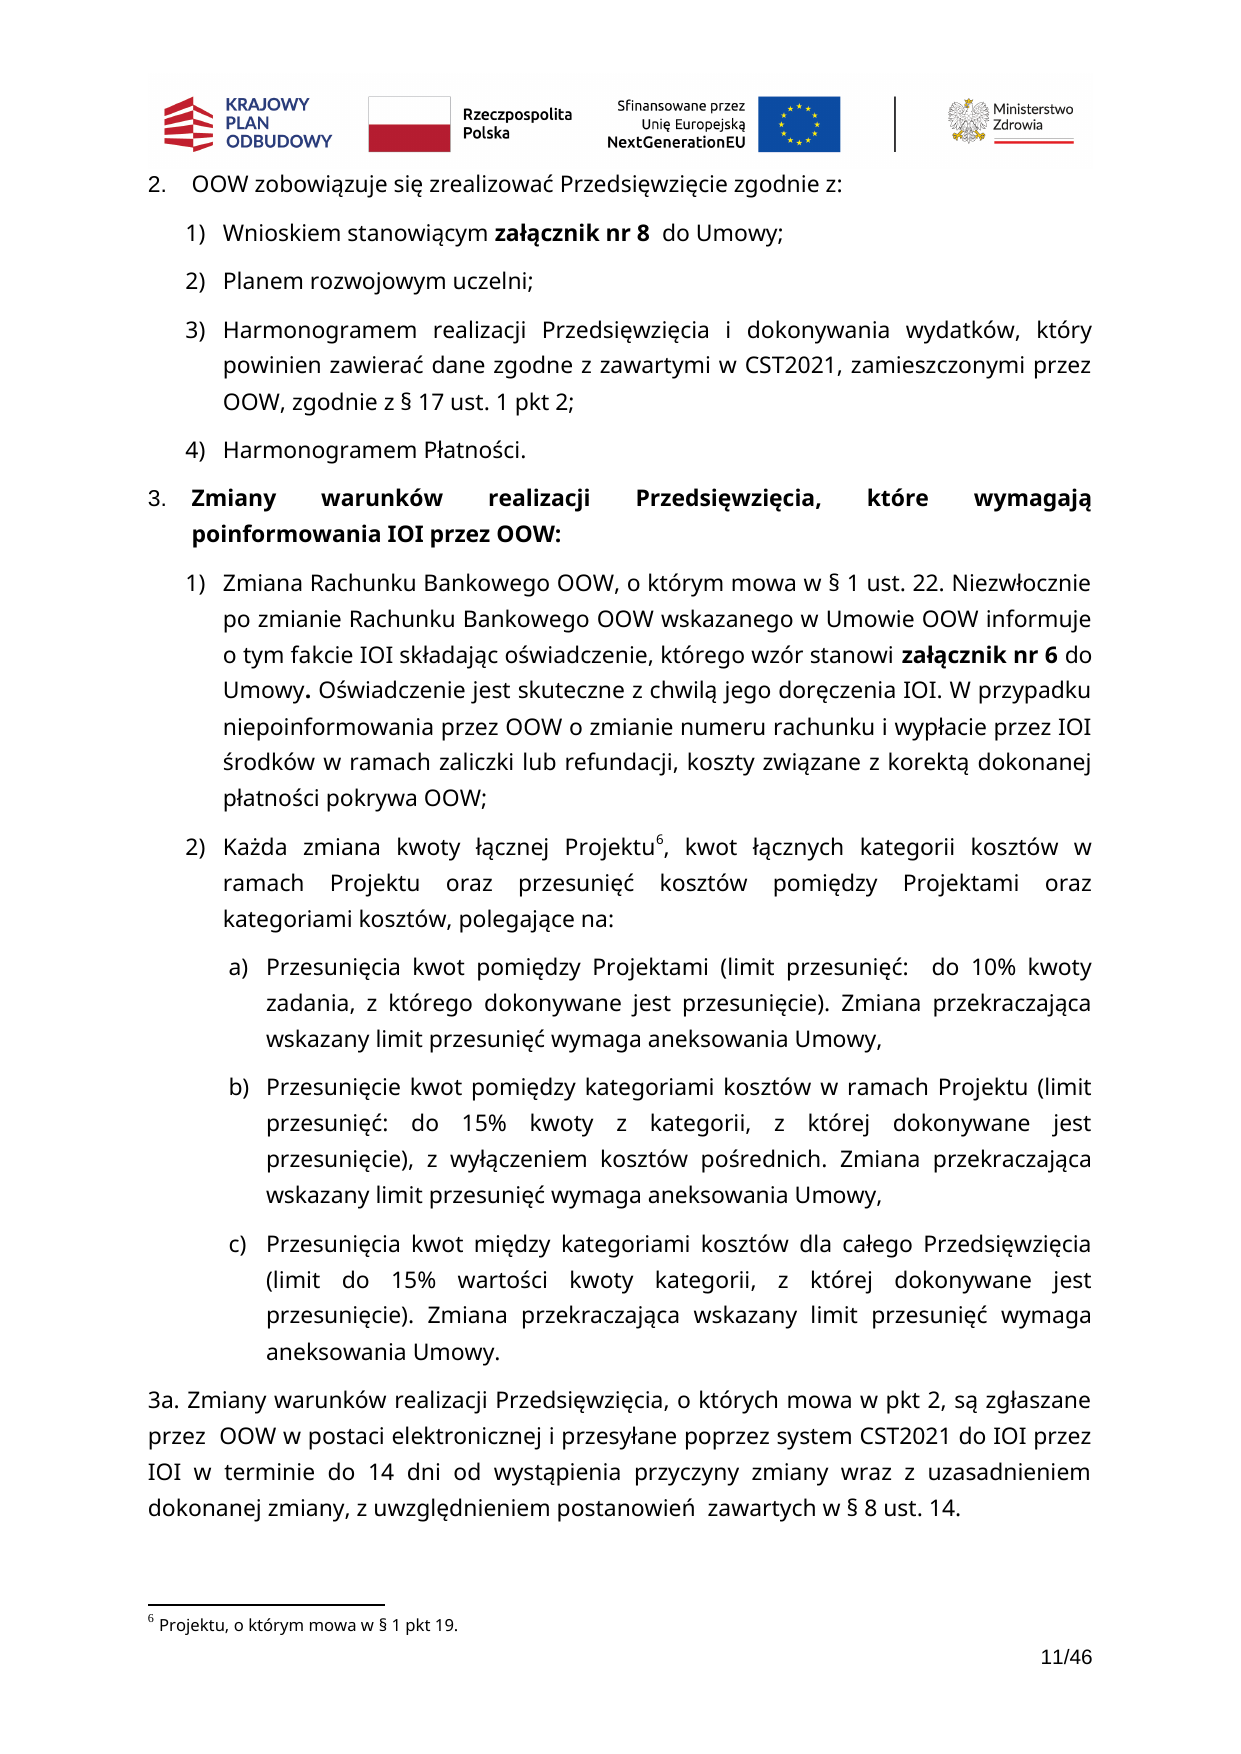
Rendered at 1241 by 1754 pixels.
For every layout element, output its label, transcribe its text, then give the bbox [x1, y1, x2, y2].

list Harmonogramem realizacji Przedsięwzięcia i dokonywania wydatków, który powinien zawierać dane zgodne z zawartymi w CST2021, zamieszczonymi przez OOW, zgodnie z § 17 ust. 1 pkt 2; [185, 313, 1092, 417]
text 3a. Zmiany warunków realizacji Przedsięwzięcia, o których mowa w pkt 2, są zgłaszane przez OOW w postaci elektronicznej i przesyłane poprzez system CST2021 do IOI przez IOI w terminie do 14 dni od wystąpienia przyczyny zmiany wraz z uzasadnieniem dokonanej zmiany, z uwzględnieniem postanowień zawartych w § 8 ust. 14. [148, 1384, 1092, 1523]
list OOW zobowiązuje się zrealizować Przedsięwzięcie zgodnie z: [148, 169, 1092, 199]
picture [147, 73, 1093, 169]
list Planem rozwojowym uczelni; [185, 265, 1092, 296]
list Wnioskiem stanowiącym załącznik nr 8 do Umowy; [185, 217, 1092, 248]
list Przesunięcie kwot pomiędzy kategoriami kosztów w ramach Projektu (limit przesunięć: do 15% kwoty z kategorii, z której dokonywane jest przesunięcie), z wyłączeniem kosztów pośrednich. Zmiana przekraczająca wskazany limit przesunięć wymaga aneksowania Umowy, [228, 1071, 1092, 1210]
list Harmonogramem Płatności. [185, 434, 1092, 465]
list Zmiany warunków realizacji Przedsięwzięcia, które wymagają poinformowania IOI przez OOW: [148, 482, 1092, 549]
list Przesunięcia kwot między kategoriami kosztów dla całego Przedsięwzięcia (limit do 15% wartości kwoty kategorii, z której dokonywane jest przesunięcie). Zmiana przekraczająca wskazany limit przesunięć wymaga aneksowania Umowy. [228, 1228, 1092, 1367]
list Zmiana Rachunku Bankowego OOW, o którym mowa w § 1 ust. 22. Niezwłocznie po zmianie Rachunku Bankowego OOW wskazanego w Umowie OOW informuje o tym fakcie IOI składając oświadczenie, którego wzór stanowi załącznik nr 6 do Umowy. Oświadczenie jest skuteczne z chwilą jego doręczenia IOI. W przypadku niepoinformowania przez OOW o zmianie numeru rachunku i wypłacie przez IOI środków w ramach zaliczki lub refundacji, koszty związane z korektą dokonanej płatności pokrywa OOW; [185, 567, 1092, 813]
list Każda zmiana kwoty łącznej Projektu, kwot łącznych kategorii kosztów w ramach Projektu oraz przesunięć kosztów pomiędzy Projektami oraz kategoriami kosztów, polegające na: [185, 831, 1092, 934]
list Przesunięcia kwot pomiędzy Projektami (limit przesunięć: do 10% kwoty zadania, z którego dokonywane jest przesunięcie). Zmiana przekraczająca wskazany limit przesunięć wymaga aneksowania Umowy, [228, 951, 1092, 1054]
